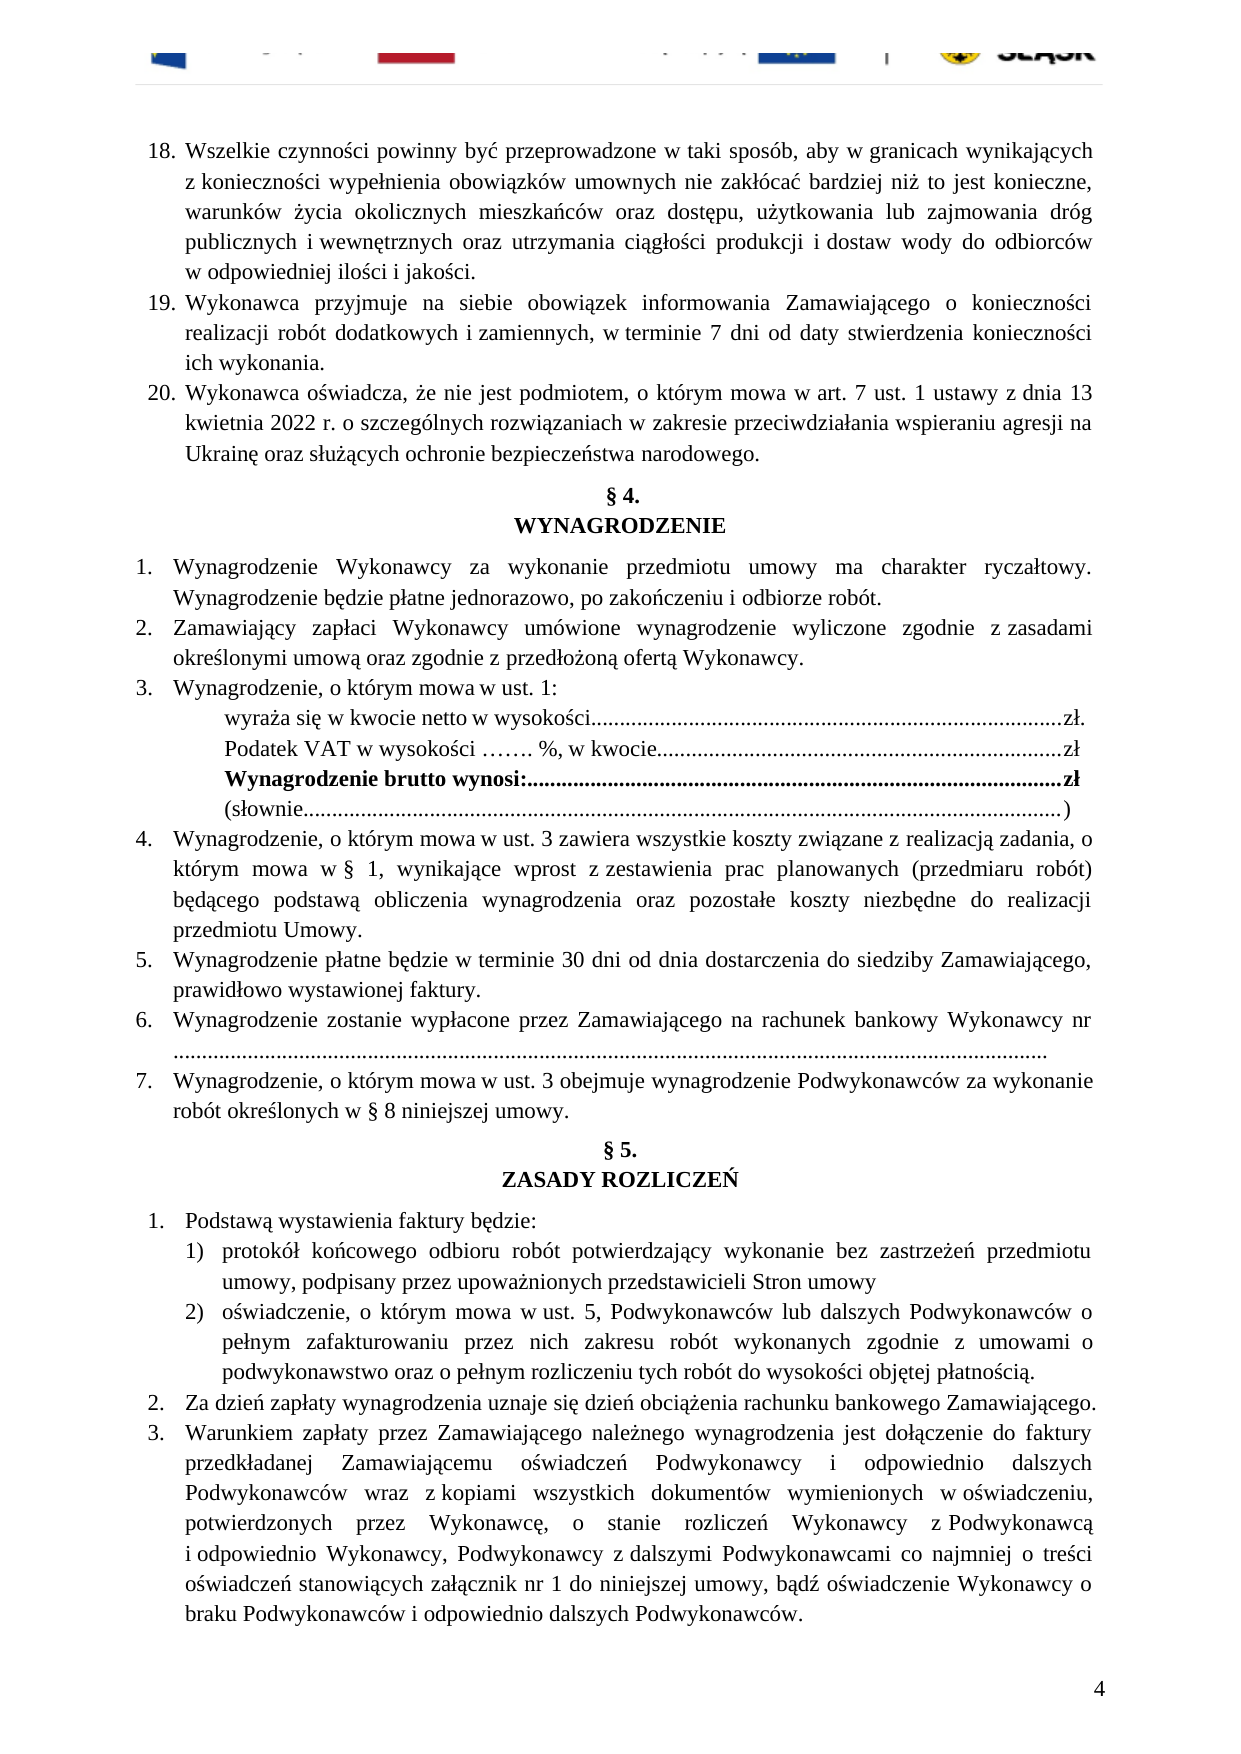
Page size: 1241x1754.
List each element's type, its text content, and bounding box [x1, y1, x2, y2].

list wyraża się w kwocie netto w wysokości zł. Podatek VAT w wysokości ……. %, w kwocie zł Wynagrodzenie brutto wynosi: zł (słownie ) [224, 704, 1105, 821]
list Wykonawca przyjmuje na siebie obowiązek informowania Zamawiającego o konieczności realizacji robót dodatkowych i zamiennych, w terminie 7 dni od daty stwierdzenia konieczności ich wykonania. [147, 288, 1092, 375]
subtitle § 4. [606, 482, 1105, 509]
list Podstawą wystawienia faktury będzie: [147, 1207, 1105, 1234]
list Za dzień zapłaty wynagrodzenia uznaje się dzień obciążenia rachunku bankowego Zamawiającego. [147, 1388, 1105, 1415]
list Wynagrodzenie płatne będzie w terminie 30 dni od dnia dostarczenia do siedziby Zamawiającego, prawidłowo wystawionej faktury. [135, 946, 1092, 1003]
text ZASADY ROZLICZEŃ [273, 1167, 967, 1193]
list oświadczenie, o którym mowa w ust. 5, Podwykonawców lub dalszych Podwykonawców o pełnym zafakturowaniu przez nich zakresu robót wykonanych zgodnie z umowami o podwykonawstwo oraz o pełnym rozliczeniu tych robót do wysokości objętej płatnością. [185, 1298, 1093, 1385]
list Zamawiający zapłaci Wykonawcy umówione wynagrodzenie wyliczone zgodnie z zasadami określonymi umową oraz zgodnie z przedłożoną ofertą Wykonawcy. [135, 614, 1093, 670]
list Wykonawca oświadcza, że nie jest podmiotem, o którym mowa w art. 7 ust. 1 ustawy z dnia 13 kwietnia 2022 r. o szczególnych rozwiązaniach w zakresie przeciwdziałania wspieraniu agresji na Ukrainę oraz służących ochronie bezpieczeństwa narodowego. [147, 379, 1092, 466]
list Warunkiem zapłaty przez Zamawiającego należnego wynagrodzenia jest dołączenie do faktury przedkładanej Zamawiającemu oświadczeń Podwykonawcy i odpowiednio dalszych Podwykonawców wraz z kopiami wszystkich dokumentów wymienionych w oświadczeniu, potwierdzonych przez Wykonawcę, o stanie rozliczeń Wykonawcy z Podwykonawcą i odpowiednio Wykonawcy, Podwykonawcy z dalszymi Podwykonawcami co najmniej o treści oświadczeń stanowiących załącznik nr 1 do niniejszej umowy, bądź oświadczenie Wykonawcy o braku Podwykonawców i odpowiednio dalszych Podwykonawców. [147, 1419, 1093, 1626]
list Wynagrodzenie Wykonawcy za wykonanie przedmiotu umowy ma charakter ryczałtowy. Wynagrodzenie będzie płatne jednorazowo, po zakończeniu i odbiorze robót. [135, 553, 1093, 610]
list Wynagrodzenie, o którym mowa w ust. 3 zawiera wszystkie koszty związane z realizacją zadania, o którym mowa w § 1, wynikające wprost z zestawienia prac planowanych (przedmiaru robót) będącego podstawą obliczenia wynagrodzenia oraz pozostałe koszty niezbędne do realizacji przedmiotu Umowy. [135, 825, 1093, 942]
list Wynagrodzenie zostanie wypłacone przez Zamawiającego na rachunek bankowy Wykonawcy nr ......................................................................................................................................................... [135, 1006, 1093, 1063]
list Wynagrodzenie, o którym mowa w ust. 1: [136, 674, 1105, 701]
text WYNAGRODZENIE [273, 513, 967, 539]
list protokół końcowego odbioru robót potwierdzający wykonanie bez zastrzeżeń przedmiotu umowy, podpisany przez upoważnionych przedstawicieli Stron umowy [185, 1237, 1093, 1294]
list Wynagrodzenie, o którym mowa w ust. 3 obejmuje wynagrodzenie Podwykonawców za wykonanie robót określonych w § 8 niniejszej umowy. [135, 1067, 1093, 1123]
picture [135, 53, 1106, 94]
subtitle § 5. [273, 1136, 967, 1162]
list Wszelkie czynności powinny być przeprowadzone w taki sposób, aby w granicach wynikających z konieczności wypełnienia obowiązków umownych nie zakłócać bardziej niż to jest konieczne, warunków życia okolicznych mieszkańców oraz dostępu, użytkowania lub zajmowania dróg publicznych i wewnętrznych oraz utrzymania ciągłości produkcji i dostaw wody do odbiorców w odpowiedniej ilości i jakości. [147, 137, 1093, 285]
